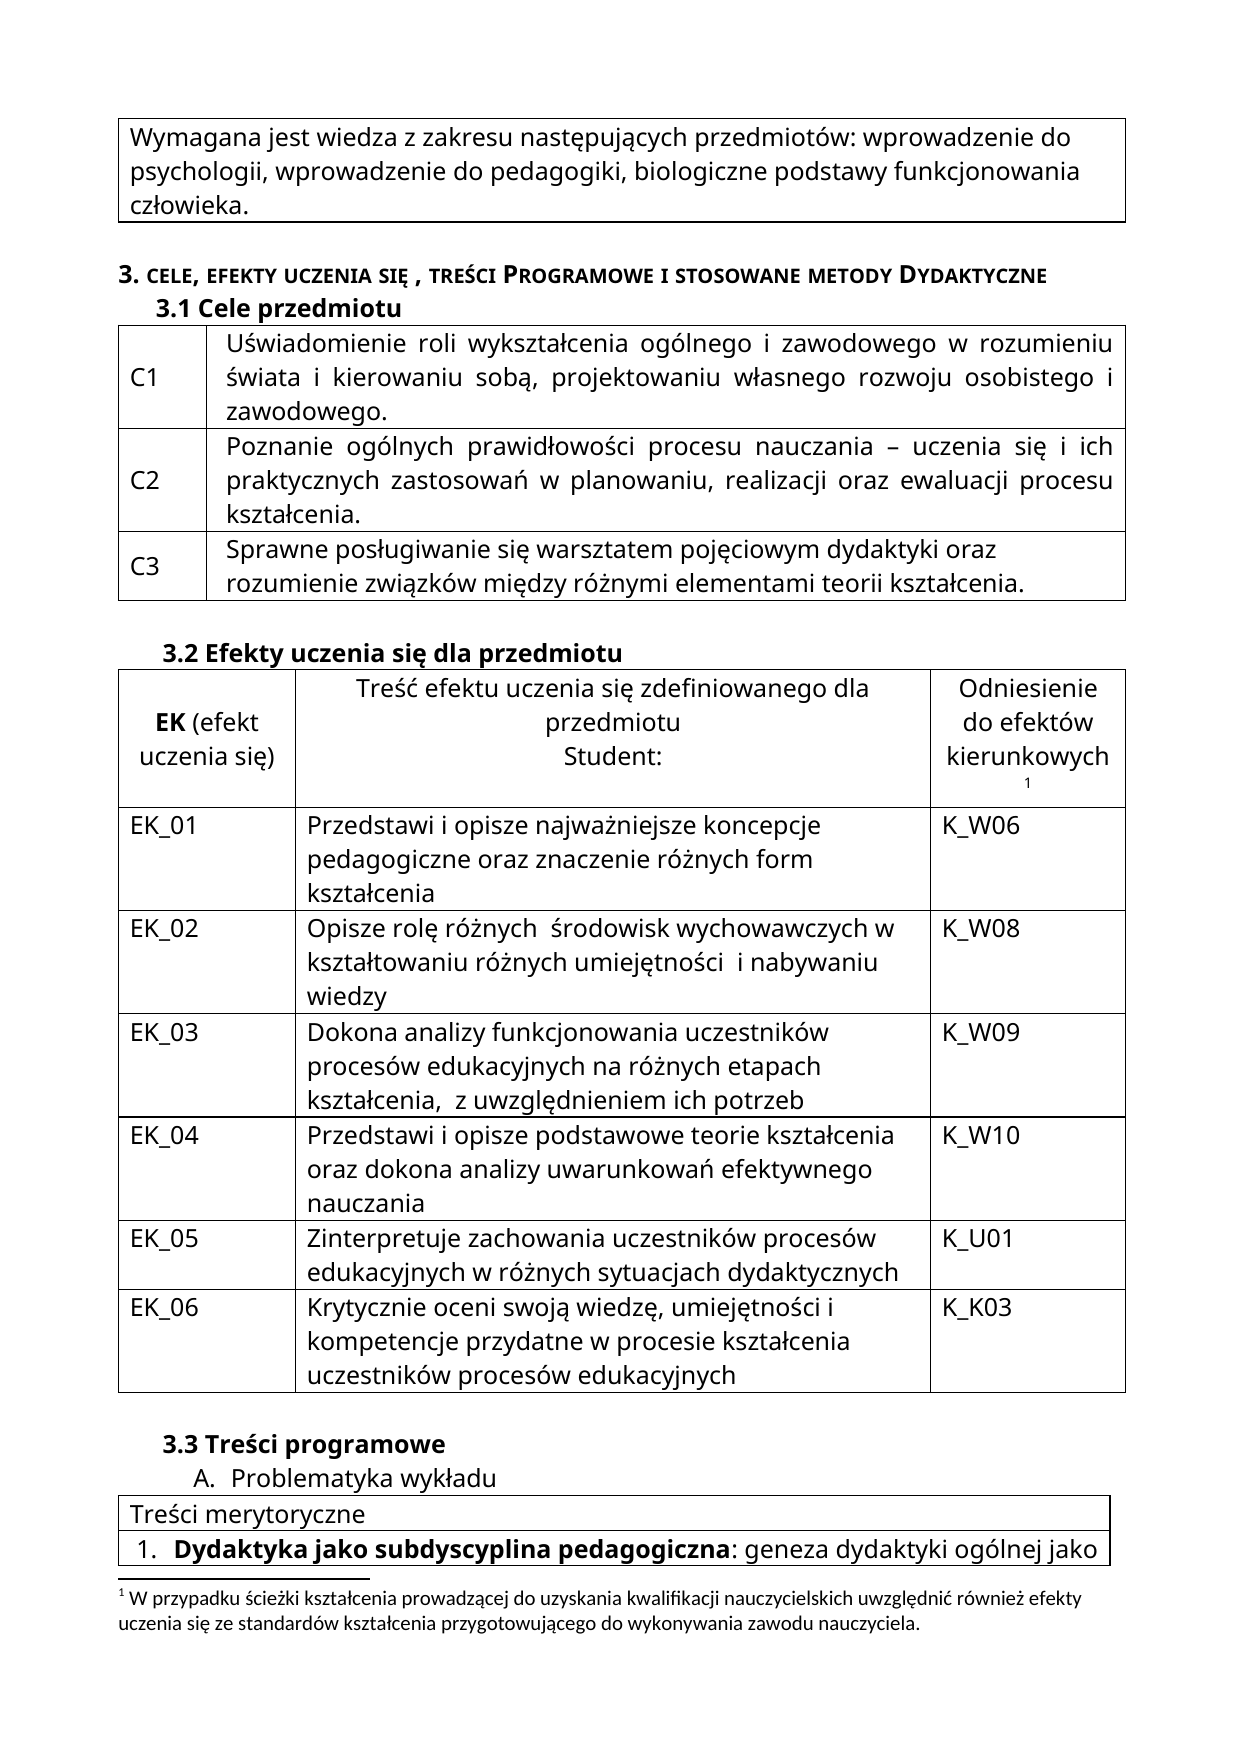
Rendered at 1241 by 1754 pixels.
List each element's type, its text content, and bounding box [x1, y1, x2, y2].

table_cell EK_06 [119, 1290, 295, 1392]
table_cell K_W06 [931, 808, 1125, 910]
table_cell K_U01 [931, 1221, 1125, 1289]
table_cell K_W10 [931, 1118, 1125, 1219]
table_cell K_K03 [931, 1290, 1125, 1392]
table_cell Opisze rolę różnych środowisk wychowawczych w kształtowaniu różnych umiejętności i nabywaniu wiedzy [296, 911, 930, 1013]
table_header Wymagana jest wiedza z zakresu następujących przedmiotów: wprowadzenie do psychologii, wprowadzenie do pedagogiki, biologiczne podstawy funkcjonowania człowieka. [119, 119, 1125, 221]
table_cell EK_02 [119, 911, 295, 1013]
table_header Treść efektu uczenia się zdefiniowanego dla przedmiotu Student: [296, 670, 930, 807]
list Problematyka wykładu [193, 1461, 1122, 1495]
table_cell EK_01 [119, 808, 295, 910]
text 3.1 Cele przedmiotu [156, 291, 1122, 324]
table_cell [119, 1531, 1109, 1565]
table_cell K_W08 [931, 911, 1125, 1013]
table_cell C3 [119, 532, 206, 600]
table_cell EK_05 [119, 1221, 295, 1289]
table_cell Przedstawi i opisze podstawowe teorie kształcenia oraz dokona analizy uwarunkowań efektywnego nauczania [296, 1118, 930, 1219]
text 3.2 Efekty uczenia się dla przedmiotu [162, 635, 1122, 669]
table_cell Przedstawi i opisze najważniejsze koncepcje pedagogiczne oraz znaczenie różnych form kształcenia [296, 808, 930, 910]
table_cell Dokona analizy funkcjonowania uczestników procesów edukacyjnych na różnych etapach kształcenia, z uwzględnieniem ich potrzeb [296, 1014, 930, 1116]
table_cell EK_04 [119, 1118, 295, 1219]
table_cell EK_03 [119, 1014, 295, 1116]
table_cell Poznanie ogólnych prawidłowości procesu nauczania – uczenia się i ich praktycznych zastosowań w planowaniu, realizacji oraz ewaluacji procesu kształcenia. [207, 429, 1125, 531]
table_cell Krytycznie oceni swoją wiedzę, umiejętności i kompetencje przydatne w procesie kształcenia uczestników procesów edukacyjnych [296, 1290, 930, 1392]
table_header C1 [119, 326, 206, 428]
table_cell Zinterpretuje zachowania uczestników procesów edukacyjnych w różnych sytuacjach dydaktycznych [296, 1221, 930, 1289]
table_header EK (efekt uczenia się) [119, 670, 295, 807]
table_cell Sprawne posługiwanie się warsztatem pojęciowym dydaktyki oraz rozumienie związków między różnymi elementami teorii kształcenia. [207, 532, 1125, 600]
table_header Odniesienie do efektów kierunkowych [931, 670, 1125, 807]
table_cell C2 [119, 429, 206, 531]
list 3.3 Treści programowe [162, 1427, 1122, 1461]
table_cell K_W09 [931, 1014, 1125, 1116]
table_header Uświadomienie roli wykształcenia ogólnego i zawodowego w rozumieniu świata i kierowaniu sobą, projektowaniu własnego rozwoju osobistego i zawodowego. [207, 326, 1125, 428]
text 3. cele, efekty uczenia się , treści Programowe i stosowane metody Dydaktyczne [118, 256, 1122, 291]
table_header Treści merytoryczne [119, 1496, 1109, 1530]
